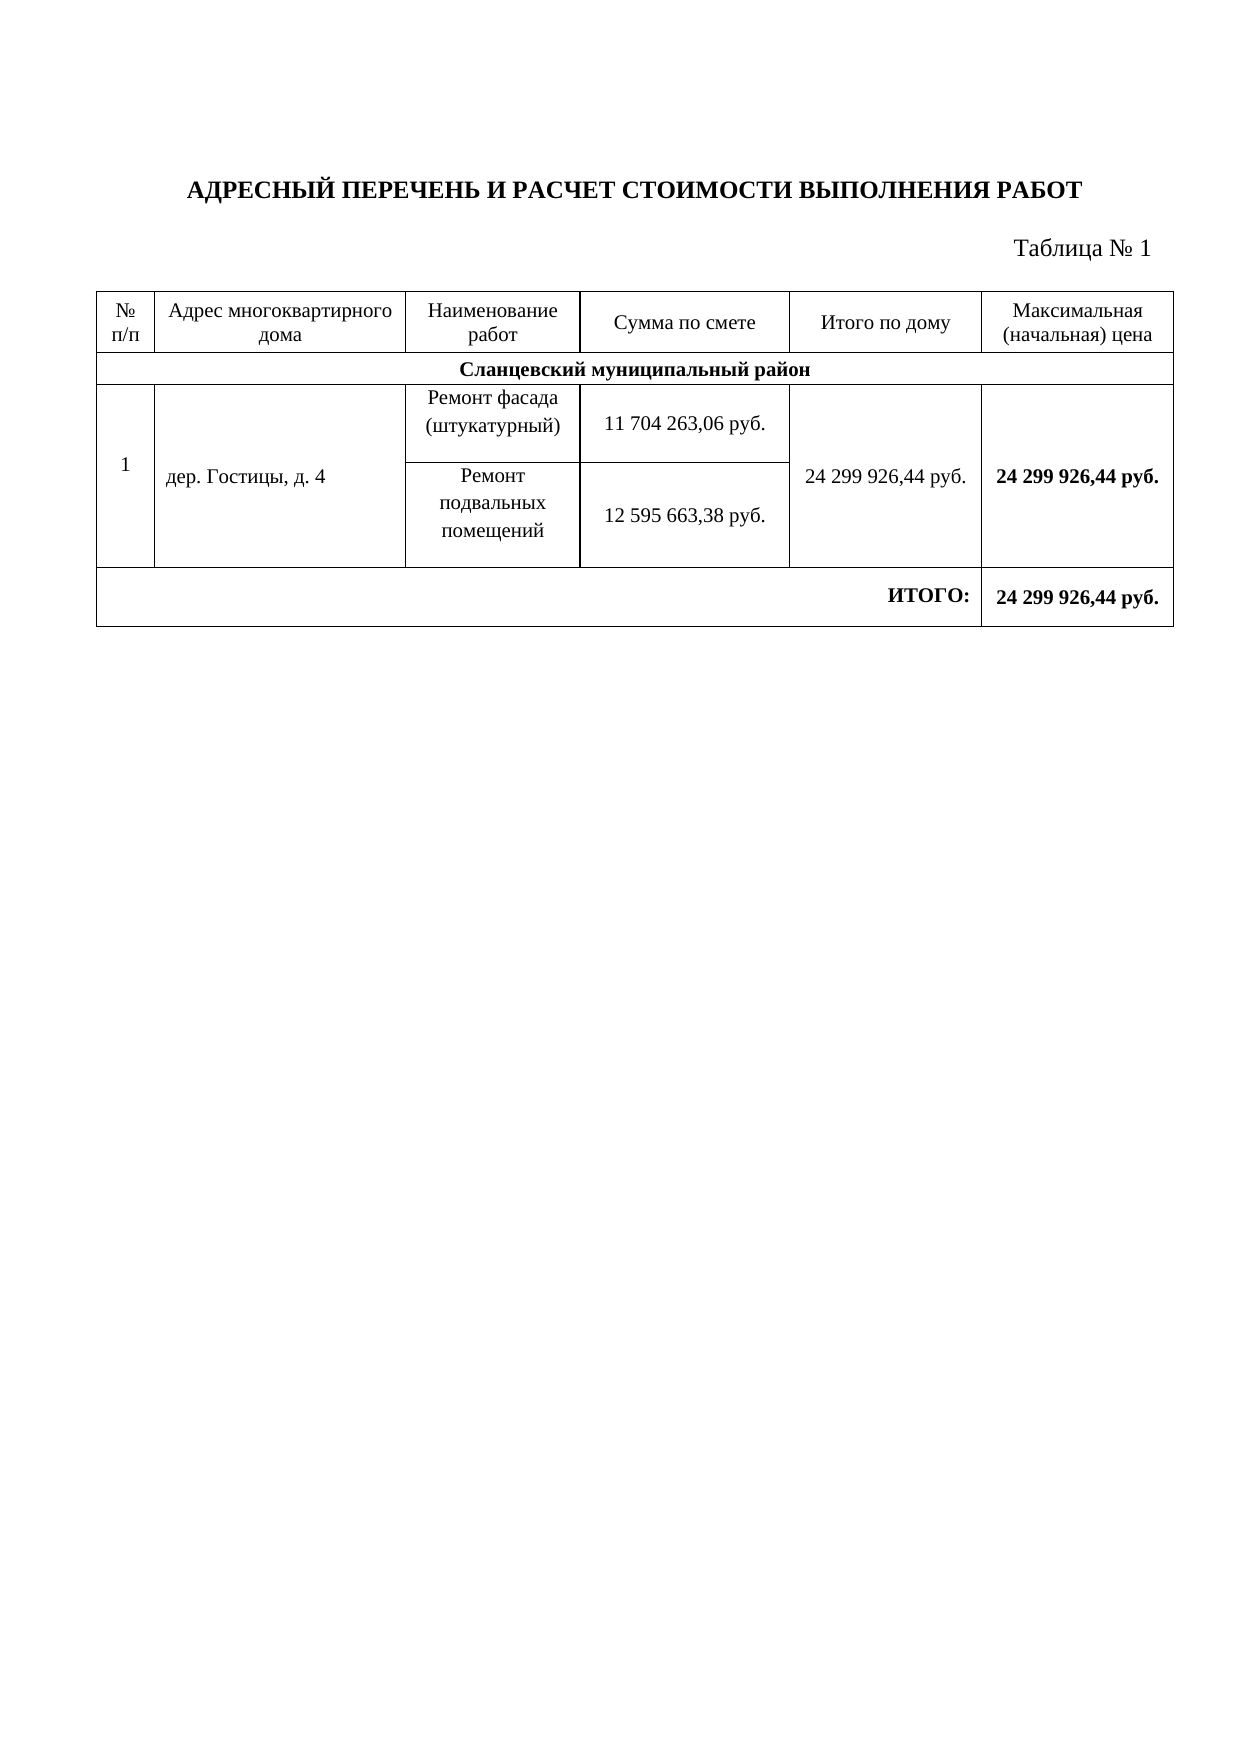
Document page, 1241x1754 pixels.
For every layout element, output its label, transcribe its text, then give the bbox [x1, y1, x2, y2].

table_cell Сланцевский муниципальный район [97, 353, 1173, 384]
text АДРЕСНЫЙ ПЕРЕЧЕНЬ И РАСЧЕТ СТОИМОСТИ ВЫПОЛНЕНИЯ РАБОТ [118, 176, 1152, 204]
table_cell 1 [97, 385, 154, 567]
table_header Максимальная (начальная) цена [982, 292, 1173, 352]
table_cell Ремонт подвальных помещений [406, 463, 579, 567]
table_cell 24 299 926,44 руб. [790, 385, 981, 567]
table_cell 24 299 926,44 руб. [982, 568, 1173, 626]
table_cell ИТОГО: [97, 568, 981, 626]
table_header Адрес многоквартирного дома [155, 292, 405, 352]
table_cell 11 704 263,06 руб. [581, 385, 789, 462]
table_header Итого по дому [790, 292, 981, 352]
table_header Сумма по смете [581, 292, 789, 352]
table_header № п/п [97, 292, 154, 352]
text Таблица № 1 [118, 233, 1152, 262]
table_cell Ремонт фасада (штукатурный) [406, 385, 579, 462]
table_cell 12 595 663,38 руб. [581, 463, 789, 567]
table_cell 24 299 926,44 руб. [982, 385, 1173, 567]
table_cell дер. Гостицы, д. 4 [155, 385, 405, 567]
table_header Наименование работ [406, 292, 579, 352]
